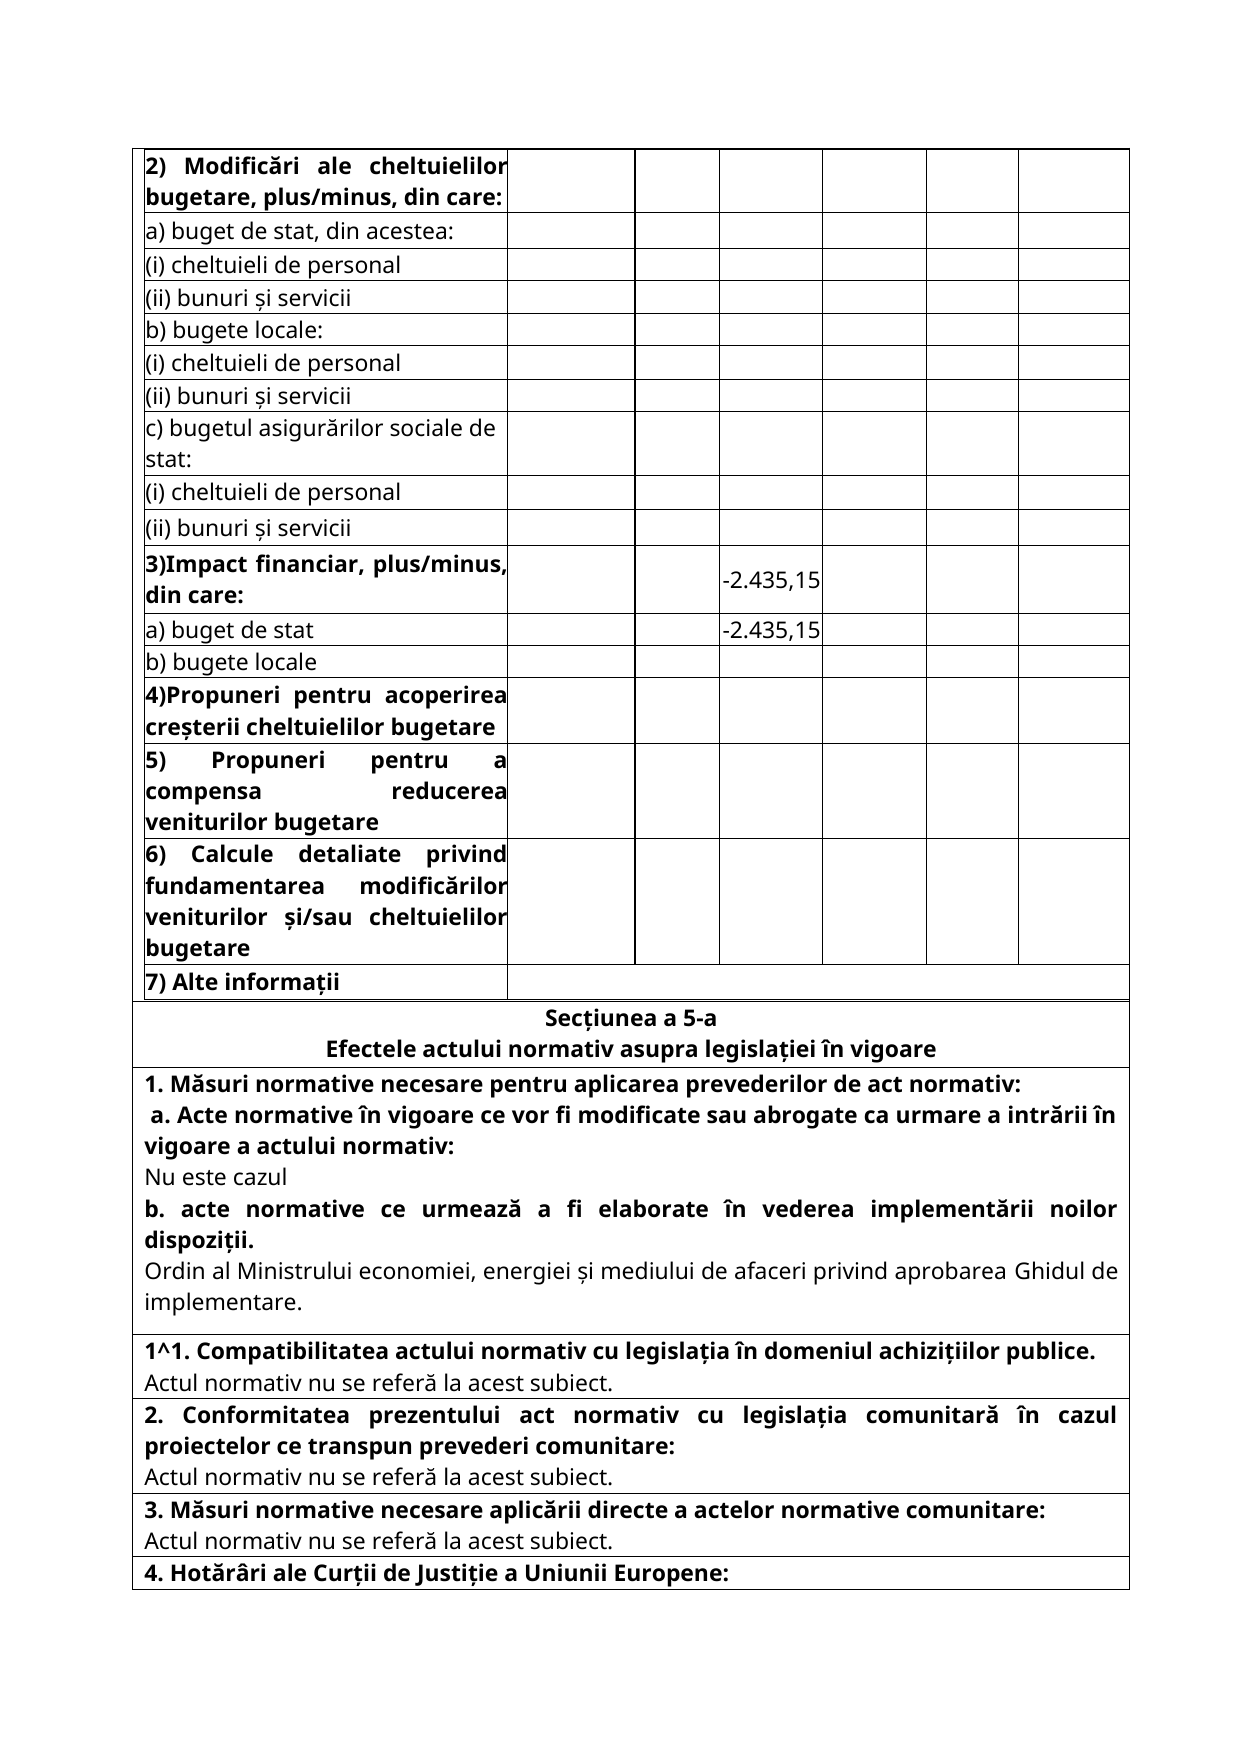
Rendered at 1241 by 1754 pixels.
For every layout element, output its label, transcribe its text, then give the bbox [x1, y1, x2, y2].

table_cell Secţiunea a 5-a Efectele actului normativ asupra legislaţiei în vigoare [133, 1002, 1129, 1067]
table_cell 2. Conformitatea prezentului act normativ cu legislaţia comunitară în cazul proiectelor ce transpun prevederi comunitare: Actul normativ nu se referă la acest subiect. [133, 1399, 1129, 1493]
table_cell 1. Măsuri normative necesare pentru aplicarea prevederilor de act normativ: a. Acte normative în vigoare ce vor fi modificate sau abrogate ca urmare a intrării în vigoare a actului normativ: Nu este cazul b. acte normative ce urmează a fi elaborate în vederea implementării noilor dispoziţii. Ordin al Ministrului economiei, energiei și mediului de afaceri privind aprobarea Ghidul de implementare. [133, 1068, 1129, 1334]
table_cell 3. Măsuri normative necesare aplicării directe a actelor normative comunitare: Actul normativ nu se referă la acest subiect. [133, 1494, 1129, 1556]
table_cell 1^1. Compatibilitatea actului normativ cu legislaţia în domeniul achiziţiilor publice. Actul normativ nu se referă la acest subiect. [133, 1335, 1129, 1398]
table_cell - mil. lei - [133, 149, 1129, 1001]
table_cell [133, 1557, 1129, 1588]
